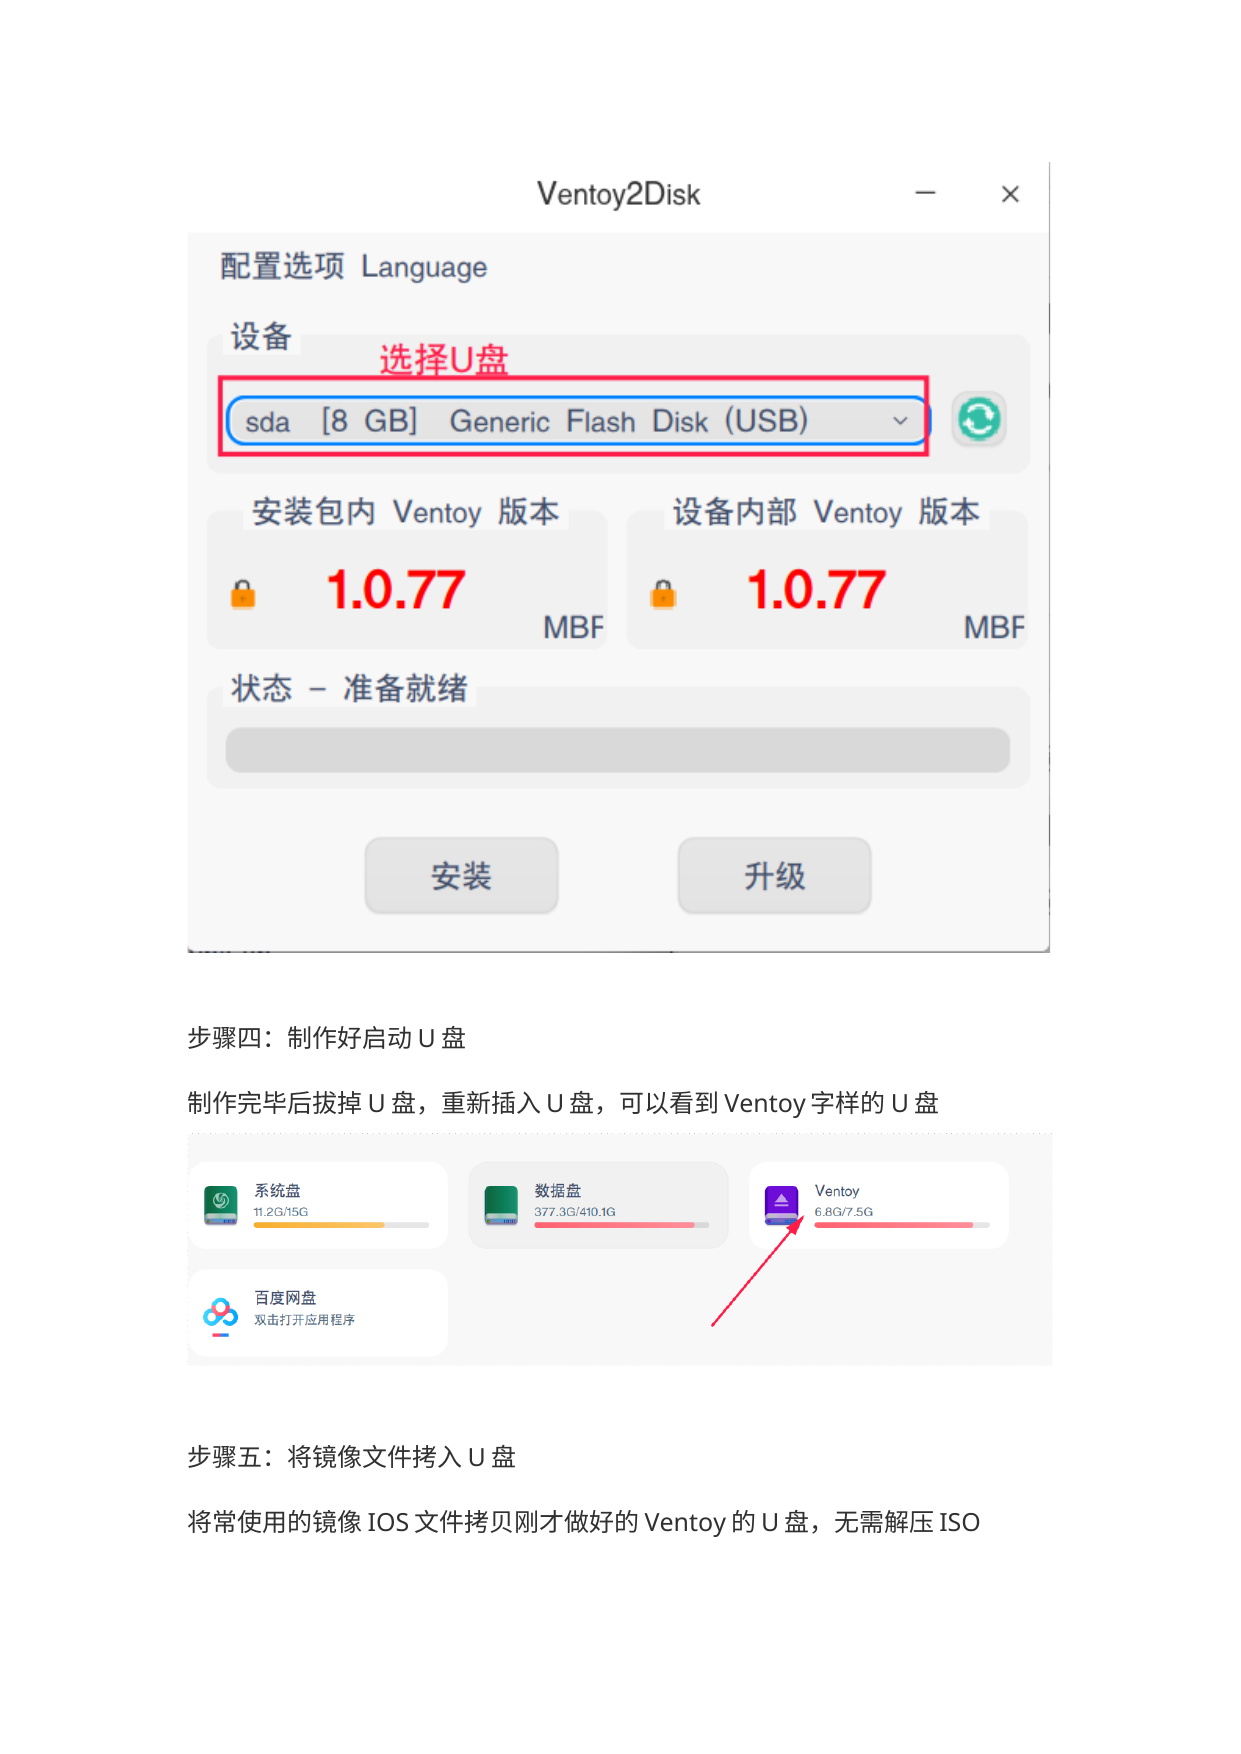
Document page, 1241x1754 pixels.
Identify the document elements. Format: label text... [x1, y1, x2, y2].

text 制作完毕后拔掉U盘，重新插入U盘，可以看到Ventoy字样的U盘 [187, 1069, 1053, 1133]
text 将常使用的镜像IOS文件拷贝刚才做好的Ventoy的U盘，无需解压ISO [187, 1488, 1053, 1553]
picture [187, 162, 1050, 953]
picture [187, 1133, 1053, 1366]
text 步骤四：制作好启动U盘 [187, 1004, 1053, 1069]
text 步骤五：将镜像文件拷入U盘 [187, 1423, 1053, 1488]
